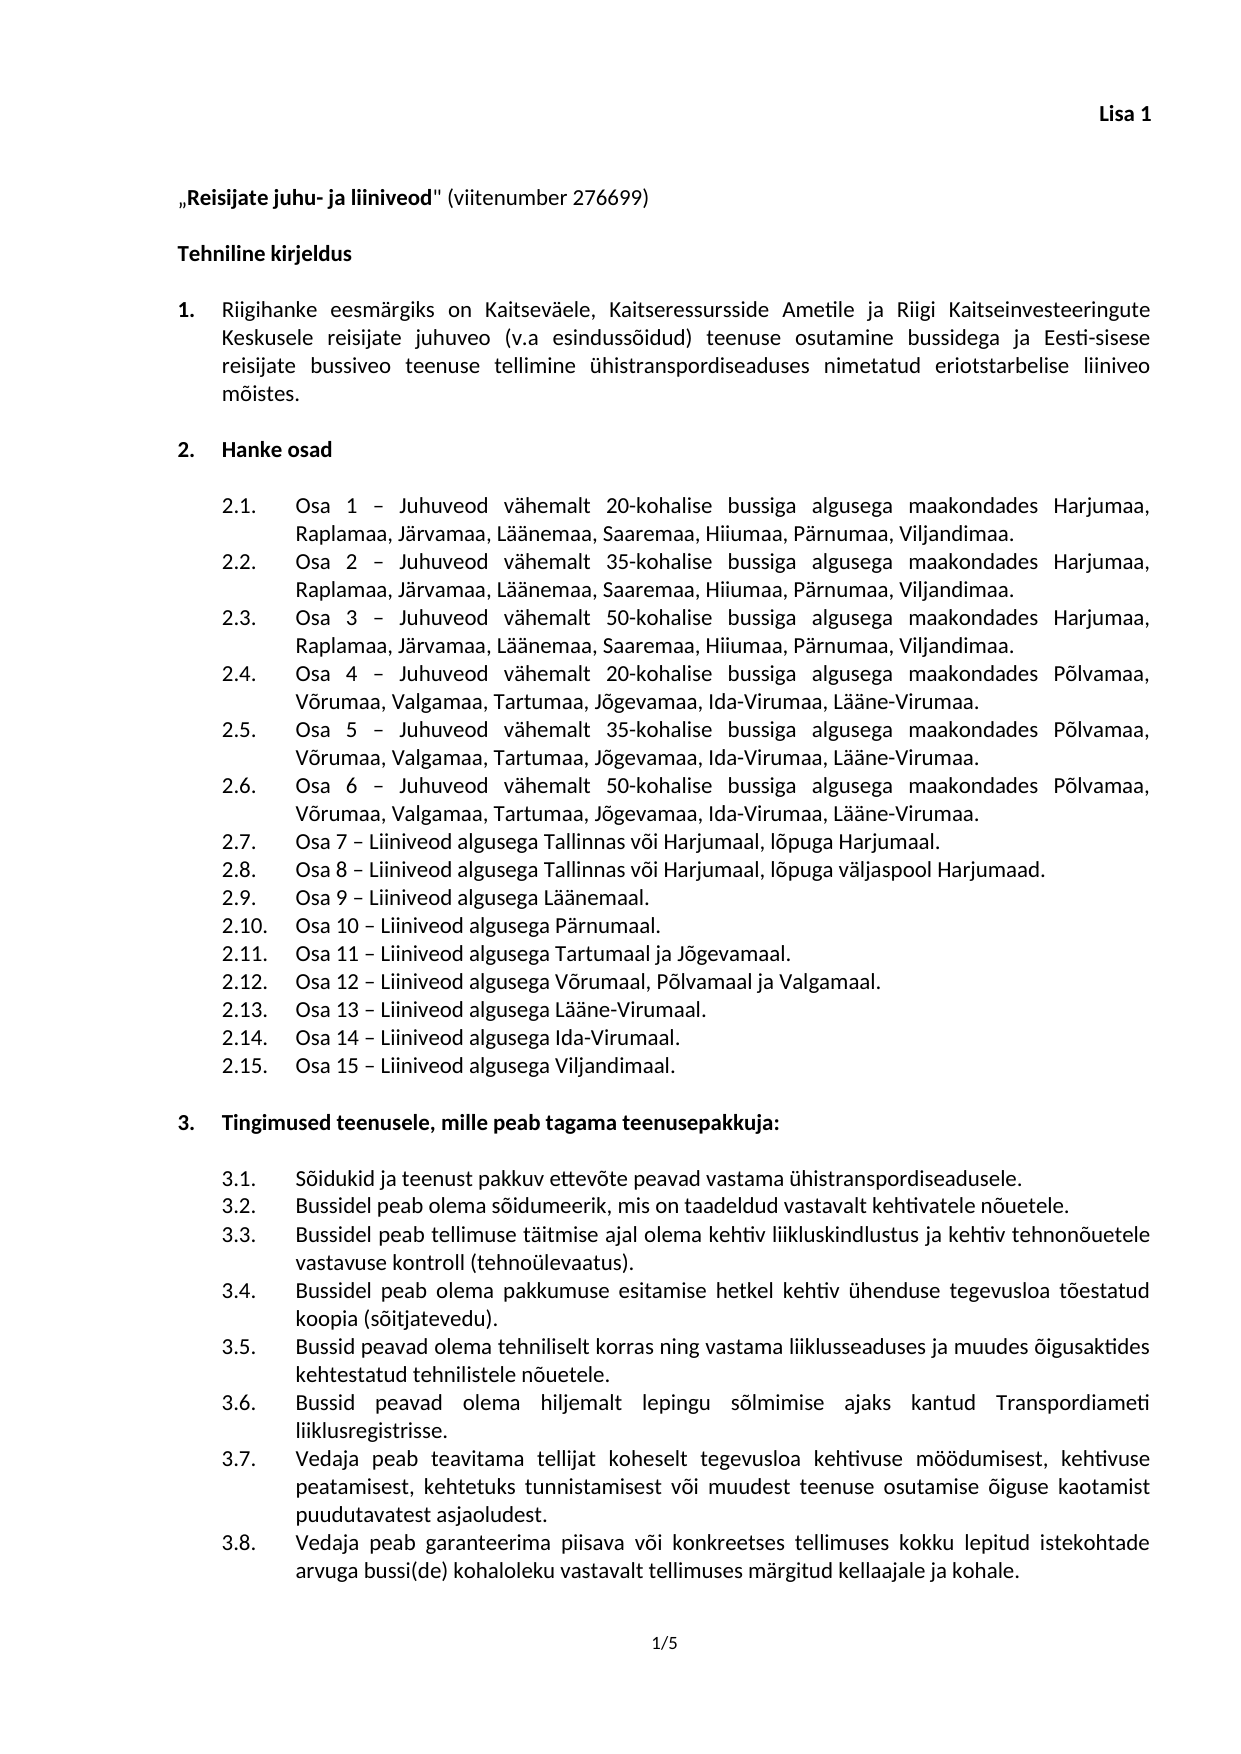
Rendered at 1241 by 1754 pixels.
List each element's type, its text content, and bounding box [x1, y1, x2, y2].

text „Reisijate juhu- ja liiniveod" (viitenumber 276699) [177, 183, 1152, 211]
list Bussidel peab tellimuse täitmise ajal olema kehtiv liikluskindlustus ja kehtiv tehnonõuetele vastavuse kontroll (tehnoülevaatus). [221, 1220, 1152, 1276]
list Osa 7 – Liiniveod algusega Tallinnas või Harjumaal, lõpuga Harjumaal. [222, 827, 1152, 855]
list Tingimused teenusele, mille peab tagama teenusepakkuja: [177, 1108, 1152, 1136]
list Osa 2 – Juhuveod vähemalt 35-kohalise bussiga algusega maakondades Harjumaa, Raplamaa, Järvamaa, Läänemaa, Saaremaa, Hiiumaa, Pärnumaa, Viljandimaa. [222, 547, 1152, 603]
list Osa 1 – Juhuveod vähemalt 20-kohalise bussiga algusega maakondades Harjumaa, Raplamaa, Järvamaa, Läänemaa, Saaremaa, Hiiumaa, Pärnumaa, Viljandimaa. [222, 491, 1152, 547]
list Vedaja peab garanteerima piisava või konkreetses tellimuses kokku lepitud istekohtade arvuga bussi(de) kohaloleku vastavalt tellimuses märgitud kellaajale ja kohale. [221, 1528, 1152, 1584]
list Osa 15 – Liiniveod algusega Viljandimaal. [222, 1052, 1152, 1079]
list Bussid peavad olema hiljemalt lepingu sõlmimise ajaks kantud Transpordiameti liiklusregistrisse. [221, 1388, 1152, 1444]
list Riigihanke eesmärgiks on Kaitseväele, Kaitseressursside Ametile ja Riigi Kaitseinvesteeringute Keskusele reisijate juhuveo (v.a esindussõidud) teenuse osutamine bussidega ja Eesti-sisese reisijate bussiveo teenuse tellimine ühistranspordiseaduses nimetatud eriotstarbelise liiniveo mõistes. [177, 295, 1152, 407]
list Osa 6 – Juhuveod vähemalt 50-kohalise bussiga algusega maakondades Põlvamaa, Võrumaa, Valgamaa, Tartumaa, Jõgevamaa, Ida-Virumaa, Lääne-Virumaa. [222, 771, 1152, 827]
list Hanke osad [177, 435, 1152, 463]
text Lisa 1 [177, 99, 1152, 127]
list Osa 4 – Juhuveod vähemalt 20-kohalise bussiga algusega maakondades Põlvamaa, Võrumaa, Valgamaa, Tartumaa, Jõgevamaa, Ida-Virumaa, Lääne-Virumaa. [222, 659, 1152, 715]
list Bussid peavad olema tehniliselt korras ning vastama liiklusseaduses ja muudes õigusaktides kehtestatud tehnilistele nõuetele. [221, 1332, 1152, 1388]
list Osa 3 – Juhuveod vähemalt 50-kohalise bussiga algusega maakondades Harjumaa, Raplamaa, Järvamaa, Läänemaa, Saaremaa, Hiiumaa, Pärnumaa, Viljandimaa. [222, 603, 1152, 659]
list Bussidel peab olema sõidumeerik, mis on taadeldud vastavalt kehtivatele nõuetele. [221, 1192, 1152, 1220]
list Sõidukid ja teenust pakkuv ettevõte peavad vastama ühistranspordiseadusele. [221, 1164, 1152, 1192]
list Osa 10 – Liiniveod algusega Pärnumaal. [222, 911, 1152, 939]
list Osa 12 – Liiniveod algusega Võrumaal, Põlvamaal ja Valgamaal. [222, 967, 1152, 996]
list Vedaja peab teavitama tellijat koheselt tegevusloa kehtivuse möödumisest, kehtivuse peatamisest, kehtetuks tunnistamisest või muudest teenuse osutamise õiguse kaotamist puudutavatest asjaoludest. [221, 1444, 1152, 1528]
text Tehniline kirjeldus [177, 239, 1152, 267]
list Osa 14 – Liiniveod algusega Ida-Virumaal. [222, 1023, 1152, 1052]
list Osa 13 – Liiniveod algusega Lääne-Virumaal. [222, 996, 1152, 1023]
list Osa 8 – Liiniveod algusega Tallinnas või Harjumaal, lõpuga väljaspool Harjumaad. [222, 855, 1152, 883]
list Osa 5 – Juhuveod vähemalt 35-kohalise bussiga algusega maakondades Põlvamaa, Võrumaa, Valgamaa, Tartumaa, Jõgevamaa, Ida-Virumaa, Lääne-Virumaa. [222, 715, 1152, 771]
list Osa 9 – Liiniveod algusega Läänemaal. [222, 883, 1152, 911]
list Bussidel peab olema pakkumuse esitamise hetkel kehtiv ühenduse tegevusloa tõestatud koopia (sõitjatevedu). [221, 1276, 1152, 1332]
list Osa 11 – Liiniveod algusega Tartumaal ja Jõgevamaal. [222, 939, 1152, 967]
